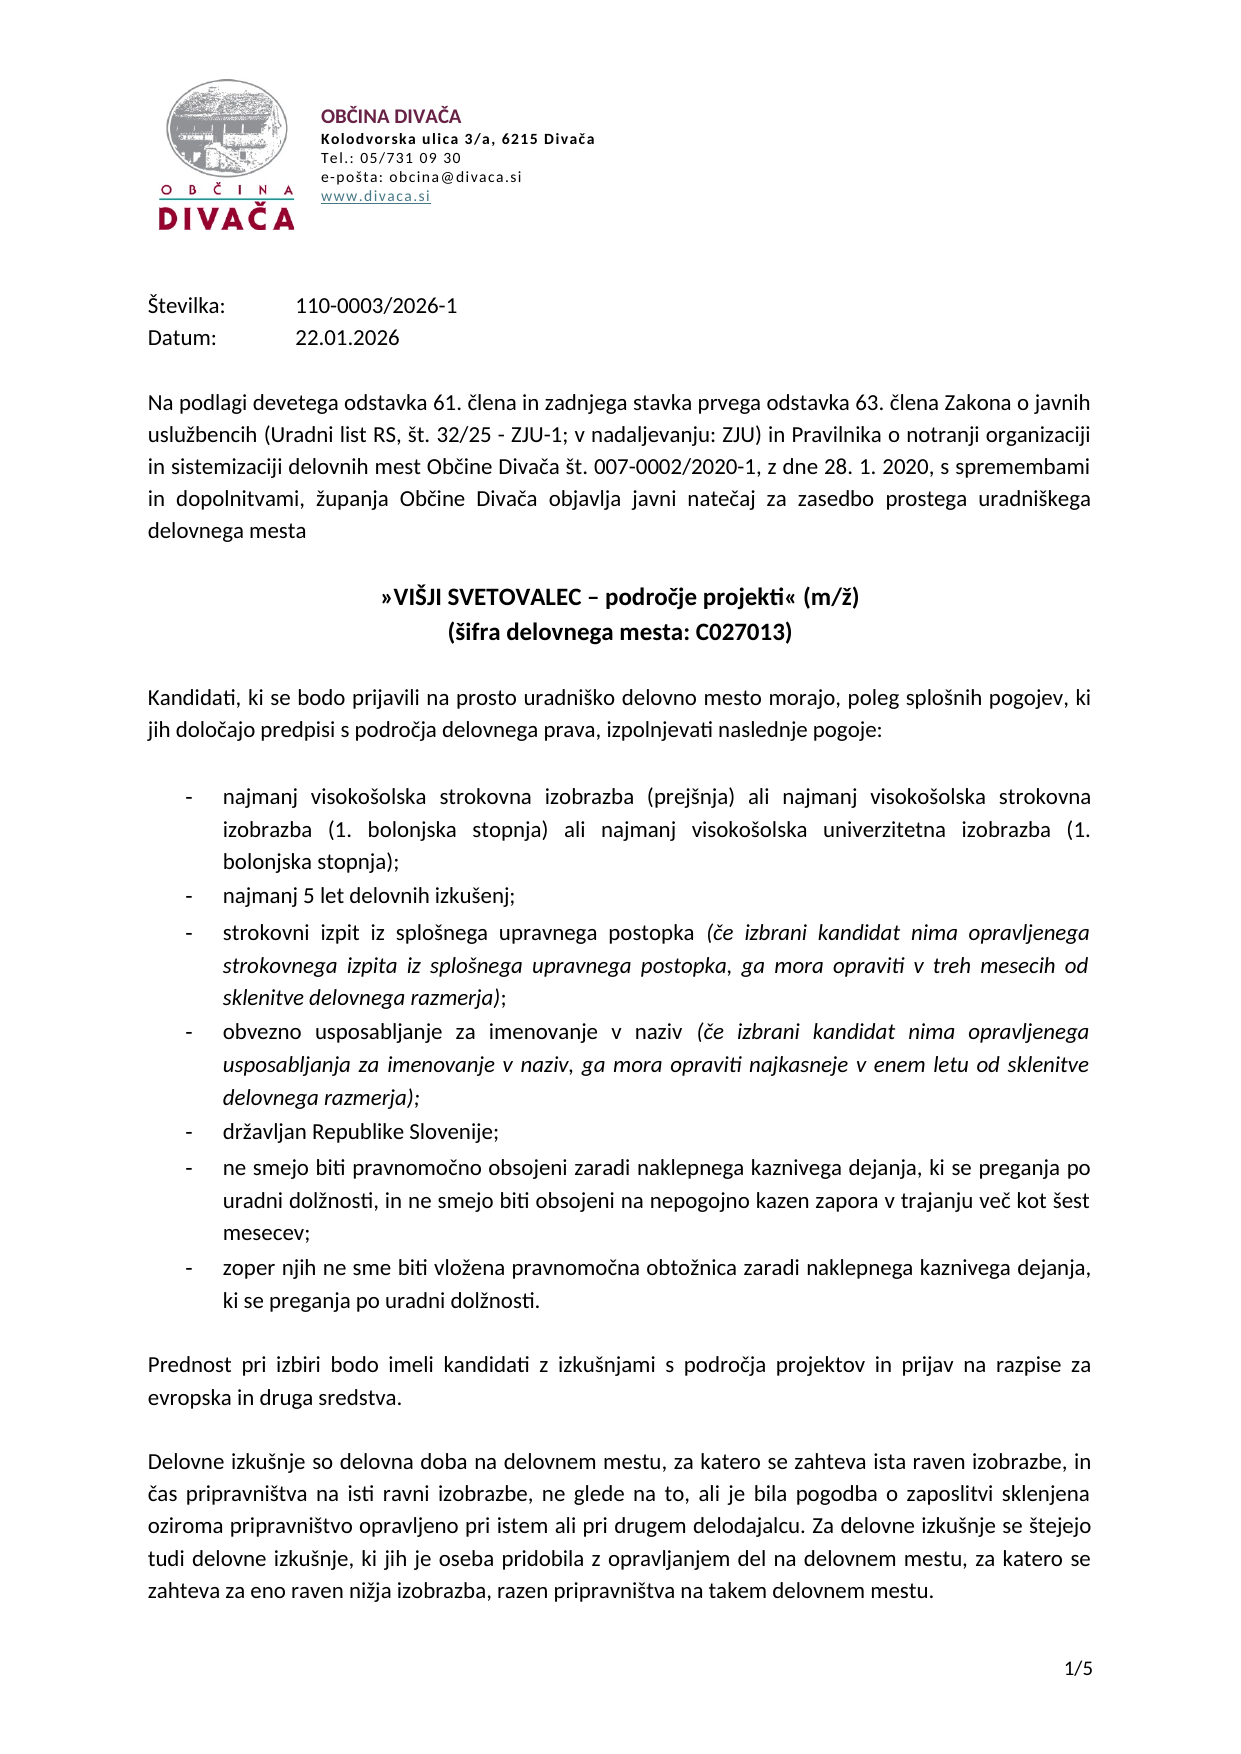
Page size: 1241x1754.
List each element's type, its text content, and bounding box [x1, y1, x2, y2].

text Datum: 22.01.2026 [148, 323, 1093, 351]
text Prednost pri izbiri bodo imeli kandidati z izkušnjami s področja projektov in prijav na razpise za evropska in druga sredstva. [148, 1351, 1093, 1411]
text (šifra delovnega mesta: C027013) [148, 616, 1093, 646]
list najmanj 5 let delovnih izkušenj; [185, 879, 1093, 911]
picture [158, 79, 295, 230]
text »VIŠJI SVETOVALEC – področje projekti« (m/ž) [148, 581, 1093, 611]
list obvezno usposabljanje za imenovanje v naziv (če izbrani kandidat nima opravljenega usposabljanja za imenovanje v naziv, ga mora opraviti najkasneje v enem letu od sklenitve delovnega razmerja); [185, 1015, 1093, 1111]
list strokovni izpit iz splošnega upravnega postopka (če izbrani kandidat nima opravljenega strokovnega izpita iz splošnega upravnega postopka, ga mora opraviti v treh mesecih od sklenitve delovnega razmerja); [185, 915, 1093, 1011]
list zoper njih ne sme biti vložena pravnomočna obtožnica zaradi naklepnega kaznivega dejanja, ki se preganja po uradni dolžnosti. [185, 1251, 1093, 1314]
text Kandidati, ki se bodo prijavili na prosto uradniško delovno mesto morajo, poleg splošnih pogojev, ki jih določajo predpisi s področja delovnega prava, izpolnjevati naslednje pogoje: [148, 683, 1093, 743]
list ne smejo biti pravnomočno obsojeni zaradi naklepnega kaznivega dejanja, ki se preganja po uradni dolžnosti, in ne smejo biti obsojeni na nepogojno kazen zapora v trajanju več kot šest mesecev; [185, 1151, 1093, 1247]
text Na podlagi devetega odstavka 61. člena in zadnjega stavka prvega odstavka 63. člena Zakona o javnih uslužbencih (Uradni list RS, št. 32/25 - ZJU-1; v nadaljevanju: ZJU) in Pravilnika o notranji organizaciji in sistemizaciji delovnih mest Občine Divača št. 007-0002/2020-1, z dne 28. 1. 2020, s spremembami in dopolnitvami, županja Občine Divača objavlja javni natečaj za zasedbo prostega uradniškega delovnega mesta [148, 388, 1093, 544]
text Delovne izkušnje so delovna doba na delovnem mestu, za katero se zahteva ista raven izobrazbe, in čas pripravništva na isti ravni izobrazbe, ne glede na to, ali je bila pogodba o zaposlitvi sklenjena oziroma pripravništvo opravljeno pri istem ali pri drugem delodajalcu. Za delovne izkušnje se štejejo tudi delovne izkušnje, ki jih je oseba pridobila z opravljanjem del na delovnem mestu, za katero se zahteva za eno raven nižja izobrazba, razen pripravništva na takem delovnem mestu. [148, 1447, 1093, 1604]
text Številka: 110-0003/2026-1 [148, 291, 1093, 319]
list državljan Republike Slovenije; [185, 1115, 1093, 1146]
list najmanj visokošolska strokovna izobrazba (prejšnja) ali najmanj visokošolska strokovna izobrazba (1. bolonjska stopnja) ali najmanj visokošolska univerzitetna izobrazba (1. bolonjska stopnja); [185, 780, 1093, 875]
